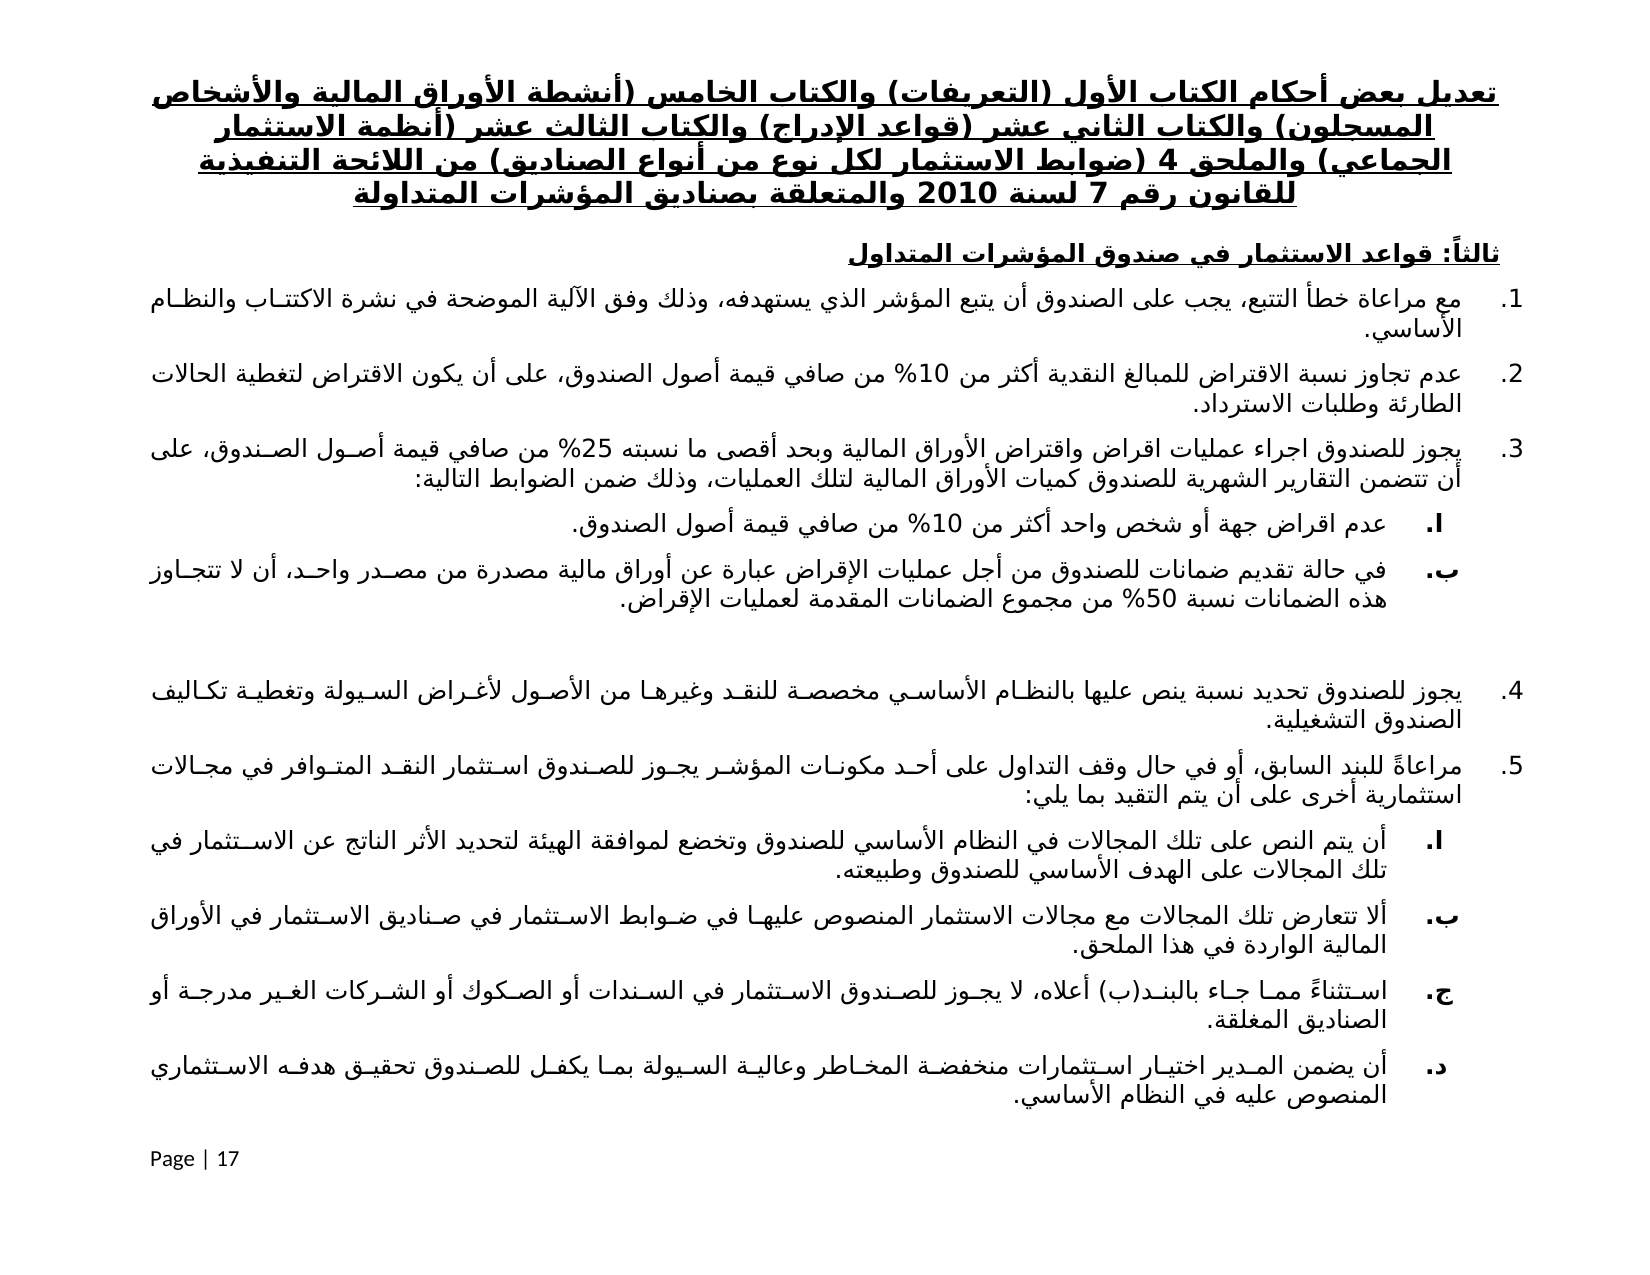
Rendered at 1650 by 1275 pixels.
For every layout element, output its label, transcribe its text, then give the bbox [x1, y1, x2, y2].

list عدم تجاوز نسبة الاقتراض للمبالغ النقدية أكثر من 10% من صافي قيمة أصول الصندوق، على أن يكون الاقتراض لتغطية الحالات الطارئة وطلبات الاسترداد. [150, 360, 1500, 418]
list يجوز للصندوق تحديد نسبة ينص عليها بالنظام الأساسي مخصصة للنقد وغيرها من الأصول لأغراض السيولة وتغطية تكاليف الصندوق التشغيلية. [150, 676, 1500, 734]
list ألا تتعارض تلك المجالات مع مجالات الاستثمار المنصوص عليها في ضوابط الاستثمار في صناديق الاستثمار في الأوراق المالية الواردة في هذا الملحق. [150, 901, 1425, 959]
list أن يتم النص على تلك المجالات في النظام الأساسي للصندوق وتخضع لموافقة الهيئة لتحديد الأثر الناتج عن الاستثمار في تلك المجالات على الهدف الأساسي للصندوق وطبيعته. [150, 826, 1425, 884]
list عدم اقراض جهة أو شخص واحد أكثر من 10% من صافي قيمة أصول الصندوق. [150, 510, 1425, 539]
list استثناءً مما جاء بالبند(ب) أعلاه، لا يجوز للصندوق الاستثمار في السندات أو الصكوك أو الشركات الغير مدرجة أو الصناديق المغلقة. [150, 976, 1425, 1034]
list أن يضمن المدير اختيار استثمارات منخفضة المخاطر وعالية السيولة بما يكفل للصندوق تحقيق هدفه الاستثماري المنصوص عليه في النظام الأساسي. [150, 1051, 1425, 1109]
list يجوز للصندوق اجراء عمليات اقراض واقتراض الأوراق المالية وبحد أقصى ما نسبته 25% من صافي قيمة أصول الصندوق، على أن تتضمن التقارير الشهرية للصندوق كميات الأوراق المالية لتلك العمليات، وذلك ضمن الضوابط التالية: [150, 435, 1500, 493]
list في حالة تقديم ضمانات للصندوق من أجل عمليات الإقراض عبارة عن أوراق مالية مصدرة من مصدر واحد، أن لا تتجاوز هذه الضمانات نسبة 50% من مجموع الضمانات المقدمة لعمليات الإقراض. [150, 556, 1425, 614]
text ثالثاً: قواعد الاستثمار في صندوق المؤشرات المتداول [150, 239, 1500, 268]
list مراعاةً للبند السابق، أو في حال وقف التداول على أحد مكونات المؤشر يجوز للصندوق استثمار النقد المتوافر في مجالات استثمارية أخرى على أن يتم التقيد بما يلي: [150, 751, 1500, 809]
list مع مراعاة خطأ التتبع، يجب على الصندوق أن يتبع المؤشر الذي يستهدفه، وذلك وفق الآلية الموضحة في نشرة الاكتتاب والنظام الأساسي. [150, 285, 1500, 343]
